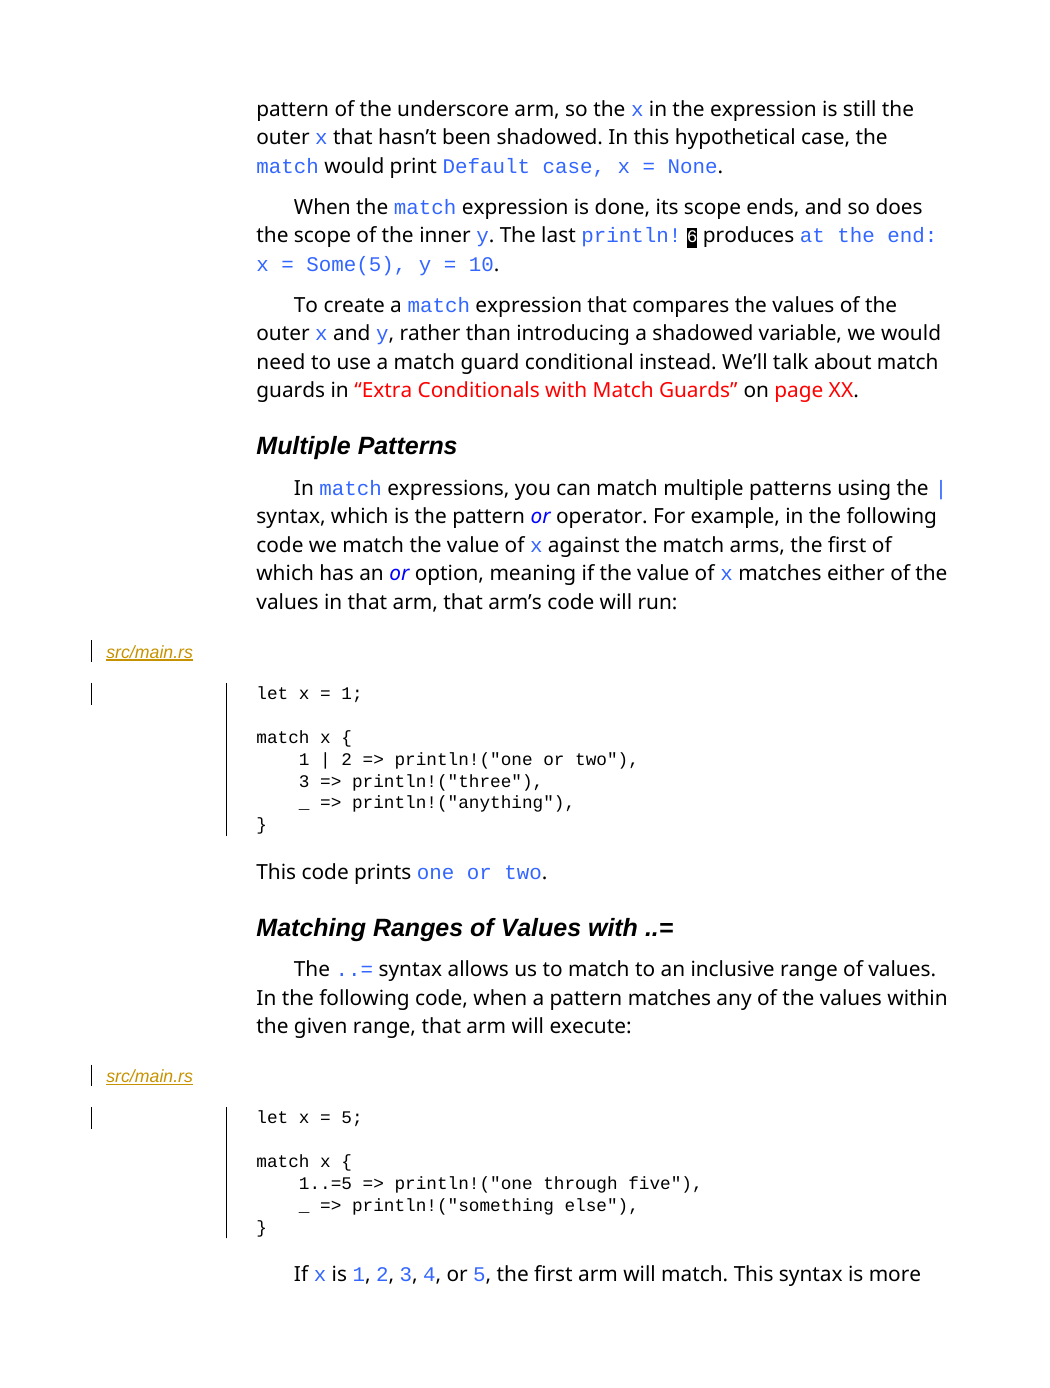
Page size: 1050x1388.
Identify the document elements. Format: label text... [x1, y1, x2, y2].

text _ => println!("anything"), [227, 792, 950, 814]
text match x { [227, 1151, 950, 1173]
text When the match expression is done, its scope ends, and so does the scope of the inner y. The last println! 6 produces at the end: x = Some(5), y = 10. [256, 192, 950, 277]
text 1..=5 => println!("one through five"), [227, 1173, 950, 1195]
text Multiple Patterns [256, 429, 950, 460]
text To create a match expression that compares the values of the outer x and y, rather than introducing a shadowed variable, we would need to use a match guard conditional instead. We’ll talk about match guards in “Extra Conditionals with Match Guards” on page XX. [256, 290, 950, 404]
text The ..= syntax allows us to match to an inclusive range of values. In the following code, when a pattern matches any of the values within the given range, that arm will execute: [256, 954, 950, 1039]
text Matching Ranges of Values with ..= [256, 910, 950, 942]
text } [227, 1217, 950, 1238]
text _ => println!("something else"), [227, 1195, 950, 1217]
text let x = 1; [227, 683, 950, 705]
text 1 | 2 => println!("one or two"), [227, 748, 950, 770]
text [256, 1259, 950, 1288]
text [256, 94, 950, 179]
text In match expressions, you can match multiple patterns using the | syntax, which is the pattern or operator. For example, in the following code we match the value of x against the match arms, the first of which has an or option, meaning if the value of x matches either of the values in that arm, that arm’s code will run: [256, 473, 950, 615]
text let x = 5; [227, 1107, 950, 1129]
text match x { [227, 727, 950, 748]
text This code prints one or two. [256, 857, 950, 885]
text 3 => println!("three"), [227, 770, 950, 792]
text } [227, 814, 950, 836]
